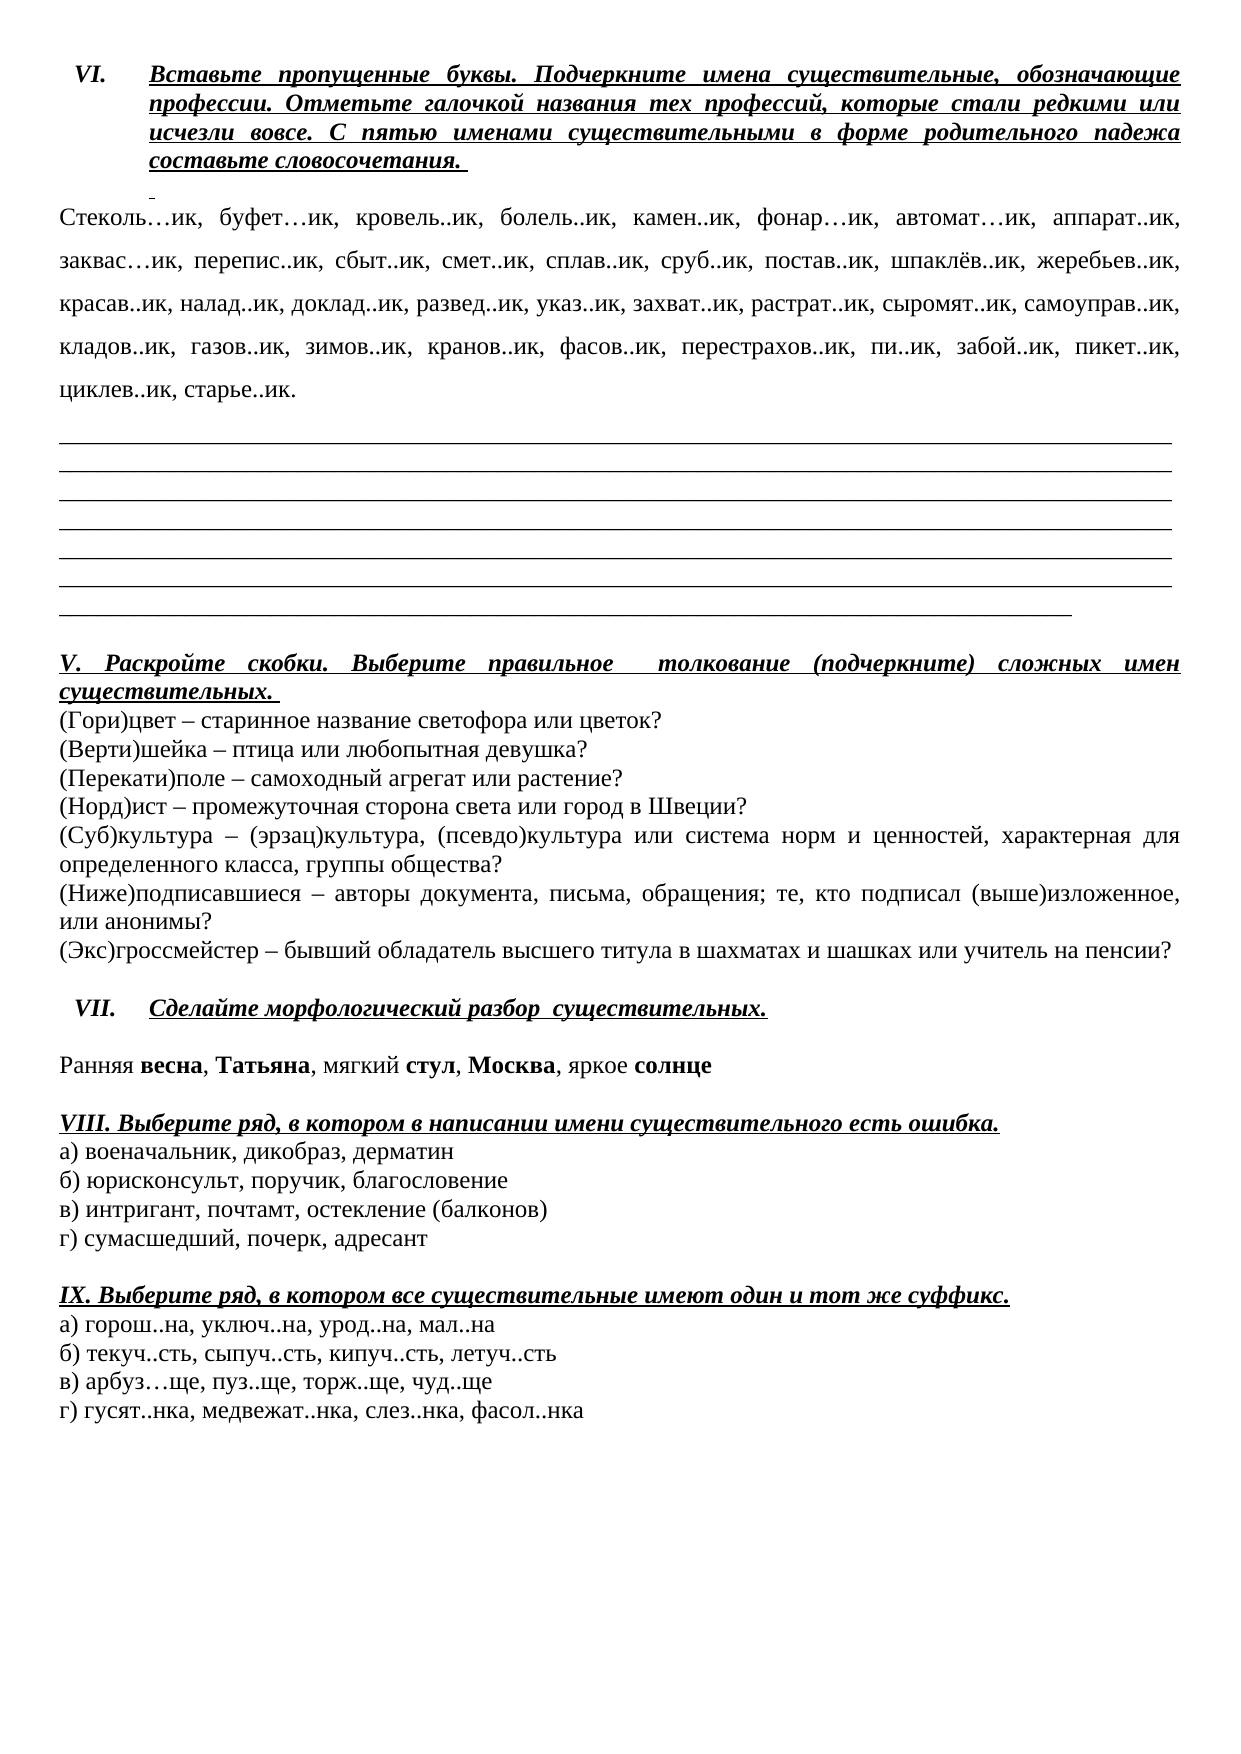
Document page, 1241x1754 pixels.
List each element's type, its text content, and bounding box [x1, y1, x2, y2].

list Вставьте пропущенные буквы. Подчеркните имена существительные, обозначающие профессии. Отметьте галочкой названия тех профессий, которые стали редкими или исчезли вовсе. С пятью именами существительными в форме родительного падежа составьте словосочетания. [74, 59, 1181, 174]
text IX. Выберите ряд, в котором все существительные имеют один и тот же суффикс. [59, 1280, 1181, 1309]
text (Верти)шейка – птица или любопытная девушка? [59, 734, 1181, 763]
text (Гори)цвет – старинное название светофора или цветок? [59, 705, 1181, 734]
text Стеколь…ик, буфет…ик, кровель..ик, болель..ик, камен..ик, фонар…ик, автомат…ик, аппарат..ик, заквас…ик, перепис..ик, сбыт..ик, смет..ик, сплав..ик, сруб..ик, постав..ик, шпаклёв..ик, жеребьев..ик, красав..ик, налад..ик, доклад..ик, развед..ик, указ..ик, захват..ик, растрат..ик, сыромят..ик, самоуправ..ик, кладов..ик, газов..ик, зимов..ик, кранов..ик, фасов..ик, перестрахов..ик, пи..ик, забой..ик, пикет..ик, циклев..ик, старье..ик. [59, 202, 1181, 403]
text _______________________________________________________________________________________________________________________________________________________________________________________________________________________________________________________________________________________________________________________________________________________________________________________________________________________________________________________________________________________________________________________________________________________________________________________________________________________________________ [59, 418, 1181, 619]
text (Ниже)подписавшиеся – авторы документа, письма, обращения; те, кто подписал (выше)изложенное, или анонимы? [59, 878, 1181, 935]
text в) арбуз…ще, пуз..ще, торж..ще, чуд..ще [59, 1366, 1181, 1395]
text Ранняя весна, Татьяна, мягкий стул, Москва, яркое солнце [59, 1050, 1181, 1079]
text (Норд)ист – промежуточная сторона света или город в Швеции? [59, 791, 1181, 820]
list Сделайте морфологический разбор существительных. [74, 993, 1181, 1021]
text г) гусят..нка, медвежат..нка, слез..нка, фасол..нка [59, 1395, 1181, 1424]
text б) юрисконсульт, поручик, благословение [59, 1165, 1181, 1194]
text в) интригант, почтамт, остекление (балконов) [59, 1194, 1181, 1223]
text г) сумасшедший, почерк, адресант [59, 1223, 1181, 1251]
text а) горош..на, уключ..на, урод..на, мал..на [59, 1309, 1181, 1338]
text V. Раскройте скобки. Выберите правильное толкование (подчеркните) сложных имен существительных. [59, 648, 1181, 673]
text (Суб)культура – (эрзац)культура, (псевдо)культура или система норм и ценностей, характерная для определенного класса, группы общества? [59, 820, 1181, 878]
text б) текуч..сть, сыпуч..сть, кипуч..сть, летуч..сть [59, 1338, 1181, 1366]
text а) военачальник, дикобраз, дерматин [59, 1136, 1181, 1165]
text VIII. Выберите ряд, в котором в написании имени существительного есть ошибка. [59, 1108, 1181, 1136]
text (Перекати)поле – самоходный агрегат или растение? [59, 763, 1181, 791]
text V. Раскройте скобки. Выберите правильное толкование (подчеркните) сложных имен существительных. [59, 674, 1181, 705]
text (Экс)гроссмейстер – бывший обладатель высшего титула в шахматах и шашках или учитель на пенсии? [59, 935, 1181, 964]
